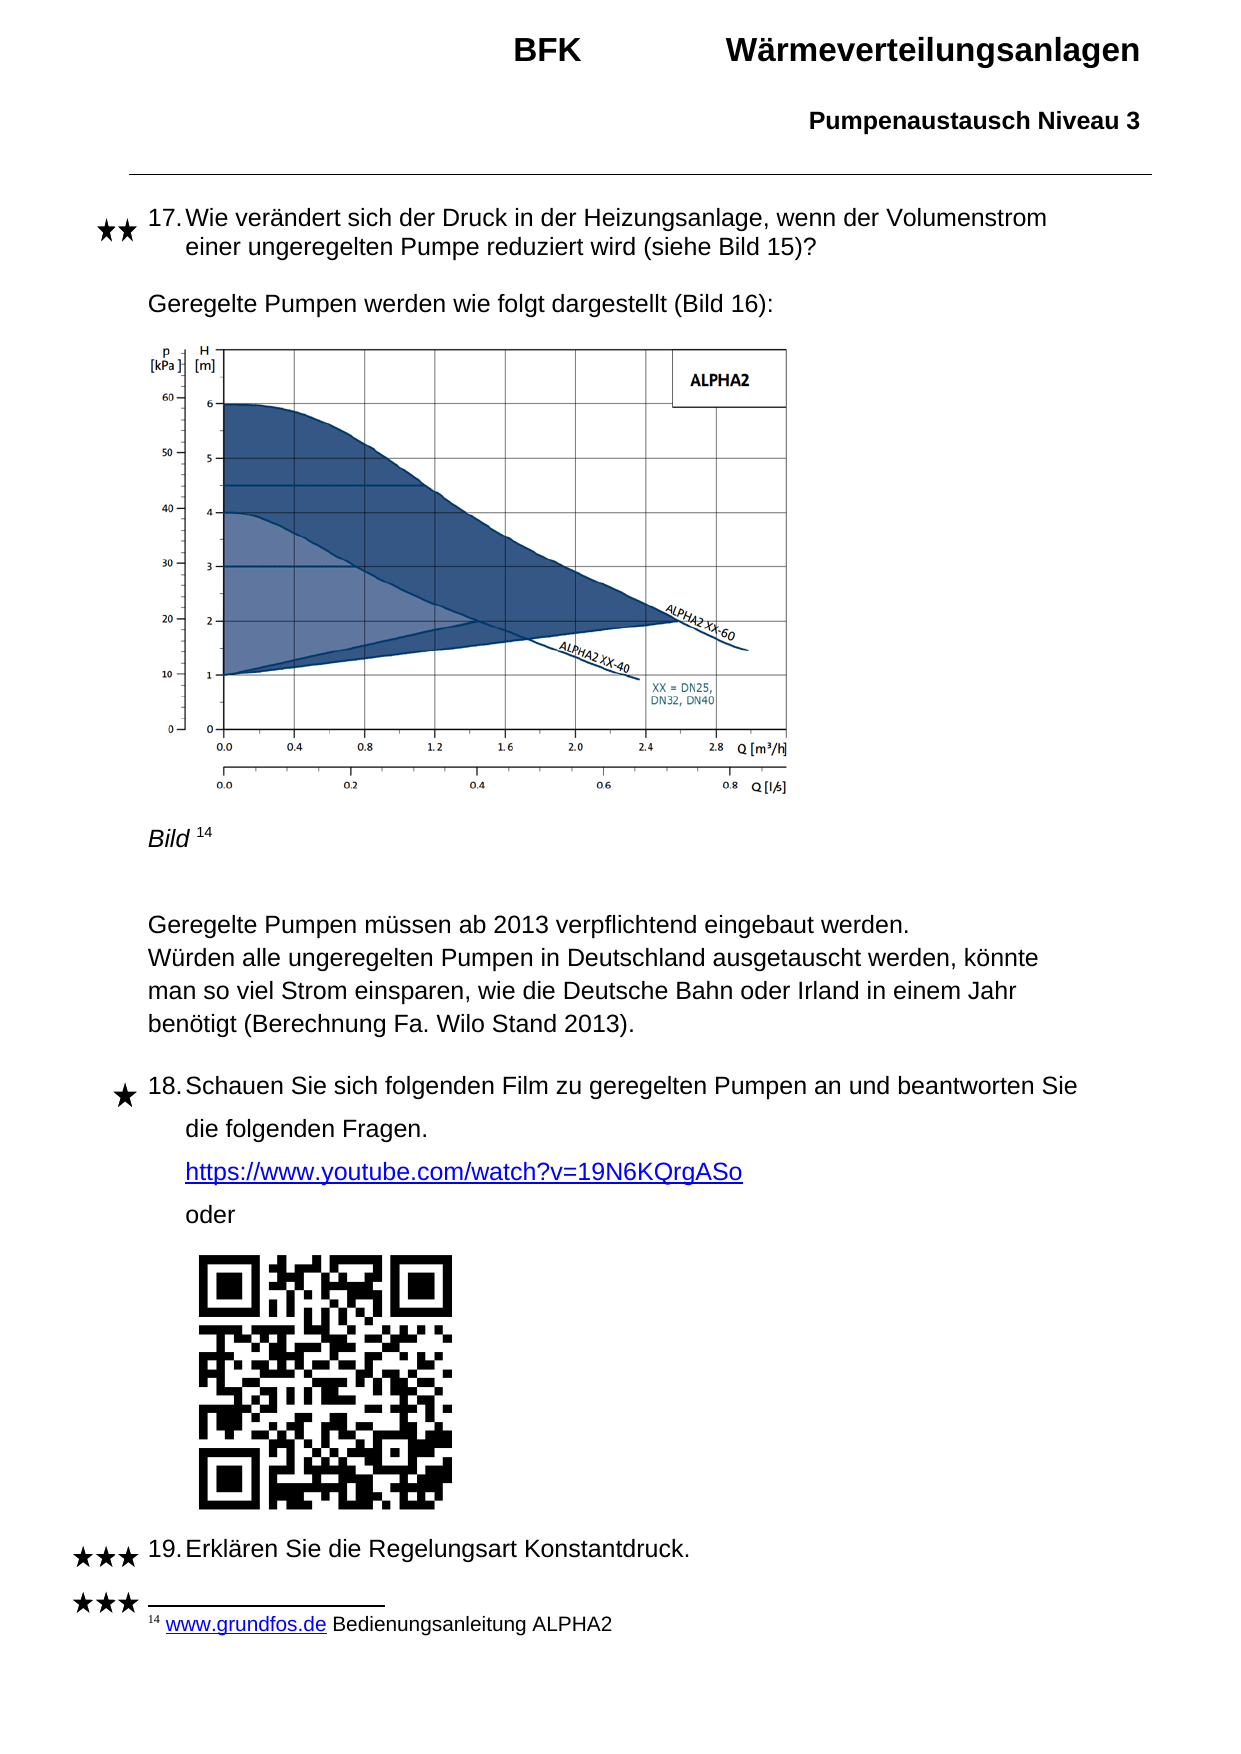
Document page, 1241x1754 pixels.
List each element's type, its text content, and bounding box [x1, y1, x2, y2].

picture [147, 332, 808, 810]
list Erklären Sie die Regelungsart Konstantdruck. [148, 1534, 1093, 1563]
text Würden alle ungeregelten Pumpen in Deutschland ausgetauscht werden, könnte man so viel Strom einsparen, wie die Deutsche Bahn oder Irland in einem Jahr benötigt (Berechnung Fa. Wilo Stand 2013). [148, 943, 1093, 1038]
text Bild [148, 824, 1093, 853]
text Geregelte Pumpen müssen ab 2013 verpflichtend eingebaut werden. [148, 910, 1093, 939]
text Geregelte Pumpen werden wie folgt dargestellt (Bild 16): [148, 289, 1093, 318]
list Schauen Sie sich folgenden Film zu geregelten Pumpen an und beantworten Sie die folgenden Fragen. [148, 1071, 1093, 1143]
picture [185, 1243, 464, 1521]
text https://www.youtube.com/watch?v=19N6KQrgASo [185, 1157, 1093, 1186]
list Wie verändert sich der Druck in der Heizungsanlage, wenn der Volumenstrom einer ungeregelten Pumpe reduziert wird (siehe Bild 15)? [148, 203, 1093, 261]
text oder [185, 1200, 1093, 1229]
